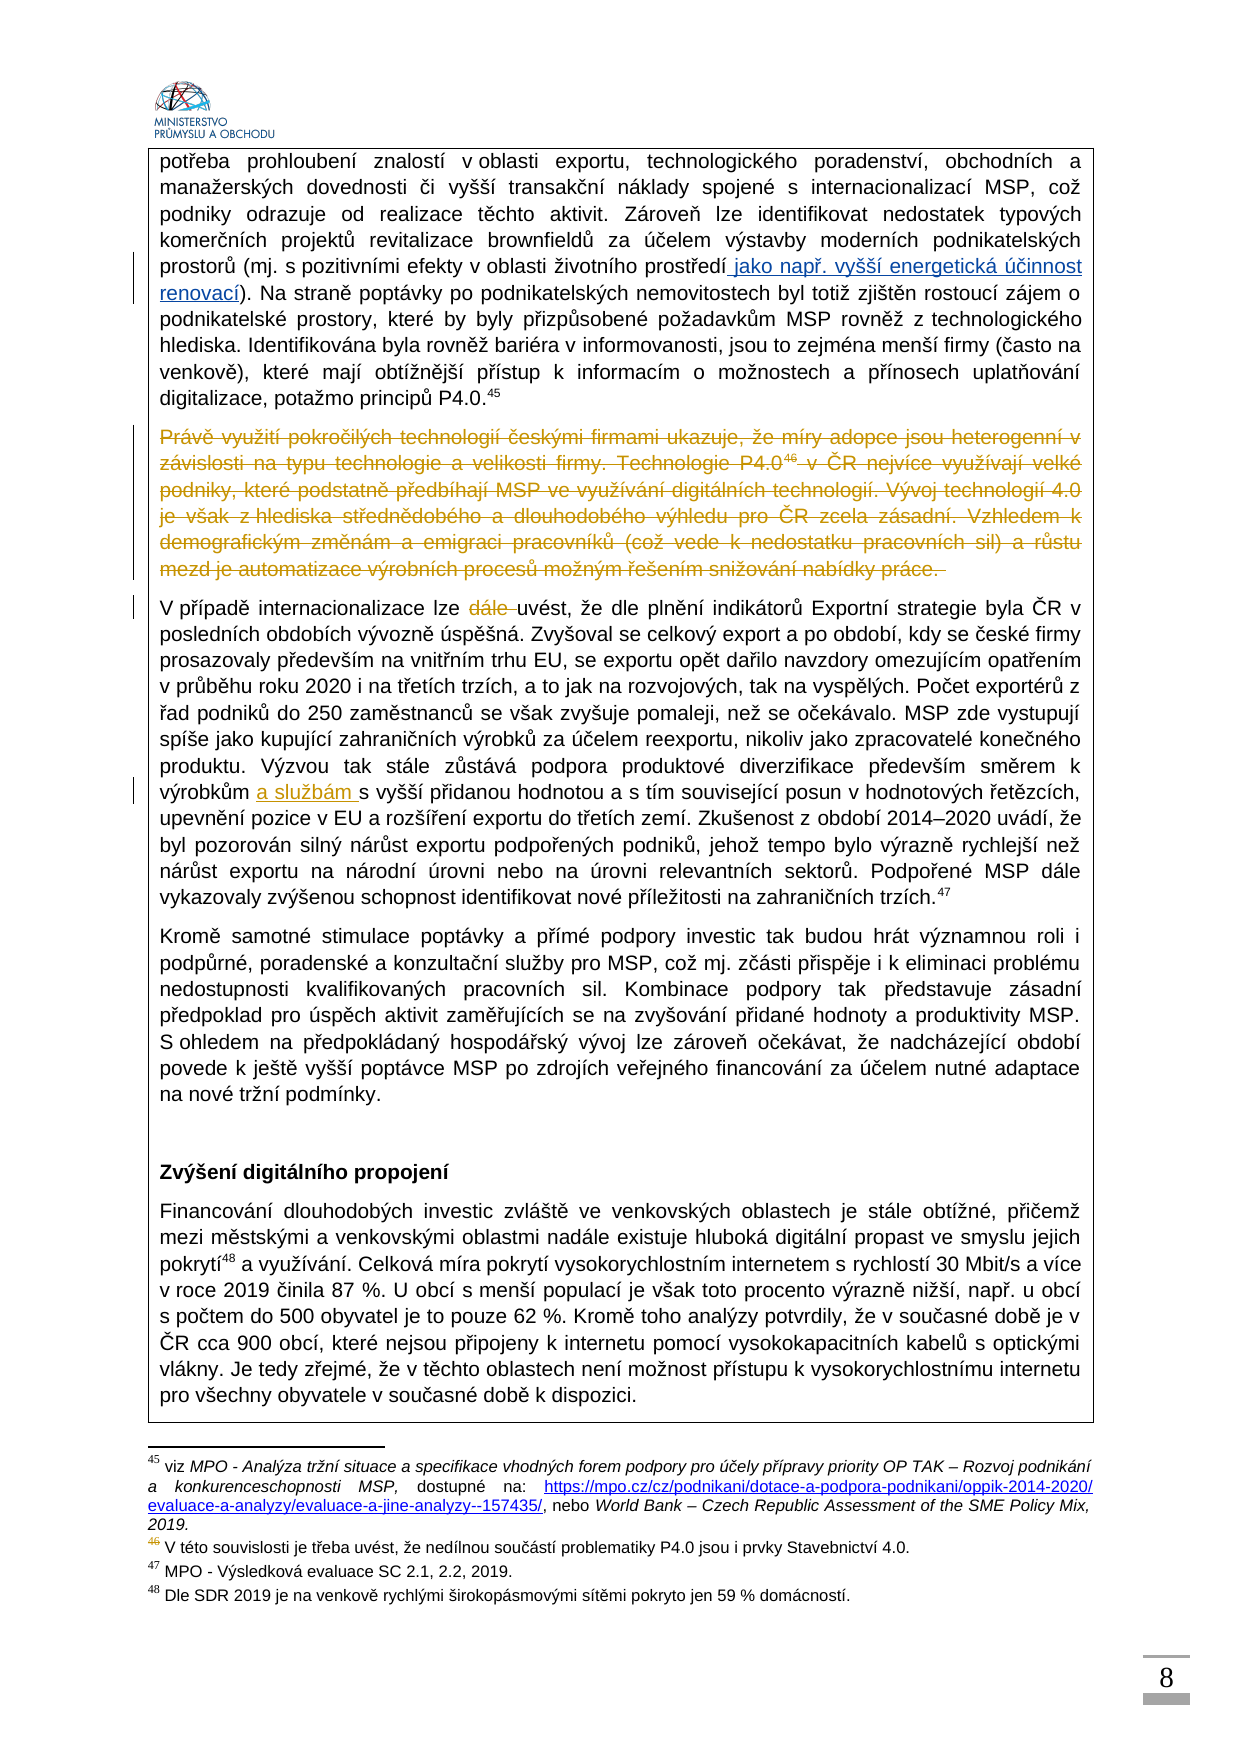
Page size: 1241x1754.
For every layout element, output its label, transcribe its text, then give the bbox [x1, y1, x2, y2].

picture [147, 73, 282, 146]
